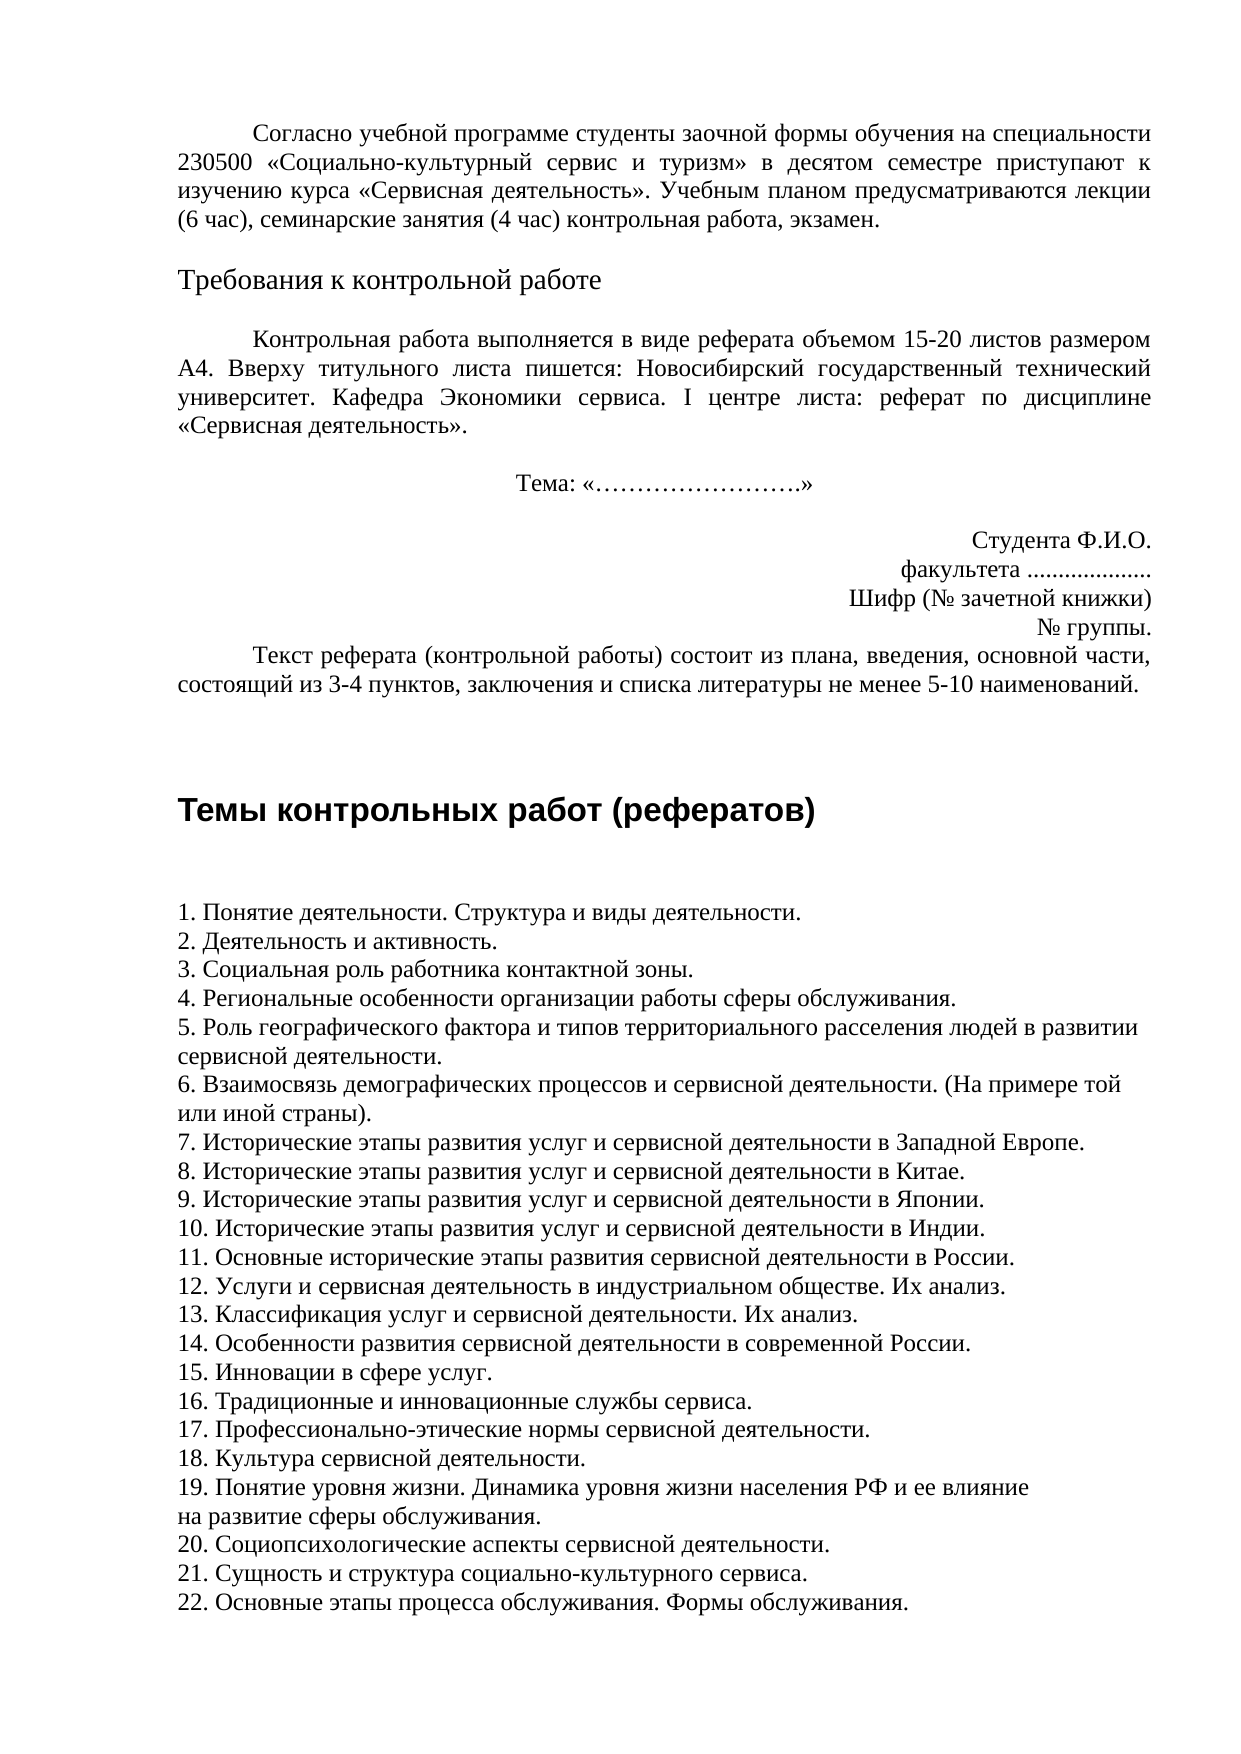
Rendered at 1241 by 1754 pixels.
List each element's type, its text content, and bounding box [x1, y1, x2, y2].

text 18. Культура сервисной деятельности. [177, 1443, 1152, 1472]
text 2. Деятельность и активность. [177, 926, 1152, 954]
subtitle Темы контрольных работ (рефератов) [177, 790, 1152, 828]
text 4. Региональные особенности организации работы сферы обслуживания. [177, 983, 1152, 1012]
text 9. Исторические этапы развития услуг и сервисной деятельности в Японии. [177, 1184, 1152, 1213]
text 6. Взаимосвязь демографических процессов и сервисной деятельности. (На примере той или иной страны). [177, 1069, 1152, 1127]
text 7. Исторические этапы развития услуг и сервисной деятельности в Западной Европе. [177, 1127, 1152, 1156]
text Согласно учебной программе студенты заочной формы обучения на специальности 230500 «Социально-культурный сервис и туризм» в десятом семестре приступают к изучению курса «Сервисная деятельность». Учебным планом предусматриваются лекции (6 час), семинарские занятия (4 час) контрольная работа, экзамен. [177, 118, 1152, 233]
text Требования к контрольной работе [177, 262, 1152, 295]
text Тема: «…………………….» [177, 468, 1152, 497]
text 5. Роль географического фактора и типов территориального расселения людей в развитии сервисной деятельности. [177, 1012, 1152, 1069]
text 8. Исторические этапы развития услуг и сервисной деятельности в Китае. [177, 1156, 1152, 1184]
text 22. Основные этапы процесса обслуживания. Формы обслуживания. [177, 1587, 1152, 1616]
text 1. Понятие деятельности. Структура и виды деятельности. [177, 897, 1152, 926]
text 16. Традиционные и инновационные службы сервиса. [177, 1386, 1152, 1414]
text 11. Основные исторические этапы развития сервисной деятельности в России. [177, 1242, 1152, 1271]
text 19. Понятие уровня жизни. Динамика уровня жизни населения РФ и ее влияние [177, 1472, 1152, 1501]
text 15. Инновации в сфере услуг. [177, 1357, 1152, 1386]
text 21. Сущность и структура социально-культурного сервиса. [177, 1558, 1152, 1587]
text Контрольная работа выполняется в виде реферата объемом 15-20 листов размером А4. Вверху титульного листа пишется: Новосибирский государственный технический университет. Кафедра Экономики сервиса. I центре листа: реферат по дисциплине «Сервисная деятельность». [177, 324, 1152, 439]
text факультета .................... [177, 554, 1152, 583]
text 14. Особенности развития сервисной деятельности в современной России. [177, 1328, 1152, 1357]
text Шифр (№ зачетной книжки) [177, 583, 1152, 612]
text 17. Профессионально-этические нормы сервисной деятельности. [177, 1414, 1152, 1443]
text 12. Услуги и сервисная деятельность в индустриальном обществе. Их анализ. [177, 1271, 1152, 1299]
text Текст реферата (контрольной работы) состоит из плана, введения, основной части, состоящий из 3-4 пунктов, заключения и списка литературы не менее 5-10 наименований. [177, 640, 1152, 698]
text 20. Социопсихологические аспекты сервисной деятельности. [177, 1529, 1152, 1558]
text Студента Ф.И.О. [177, 525, 1152, 554]
text 10. Исторические этапы развития услуг и сервисной деятельности в Индии. [177, 1213, 1152, 1242]
text 13. Классификация услуг и сервисной деятельности. Их анализ. [177, 1299, 1152, 1328]
text на развитие сферы обслуживания. [177, 1501, 1152, 1529]
text № группы. [177, 612, 1152, 640]
text 3. Социальная роль работника контактной зоны. [177, 954, 1152, 983]
